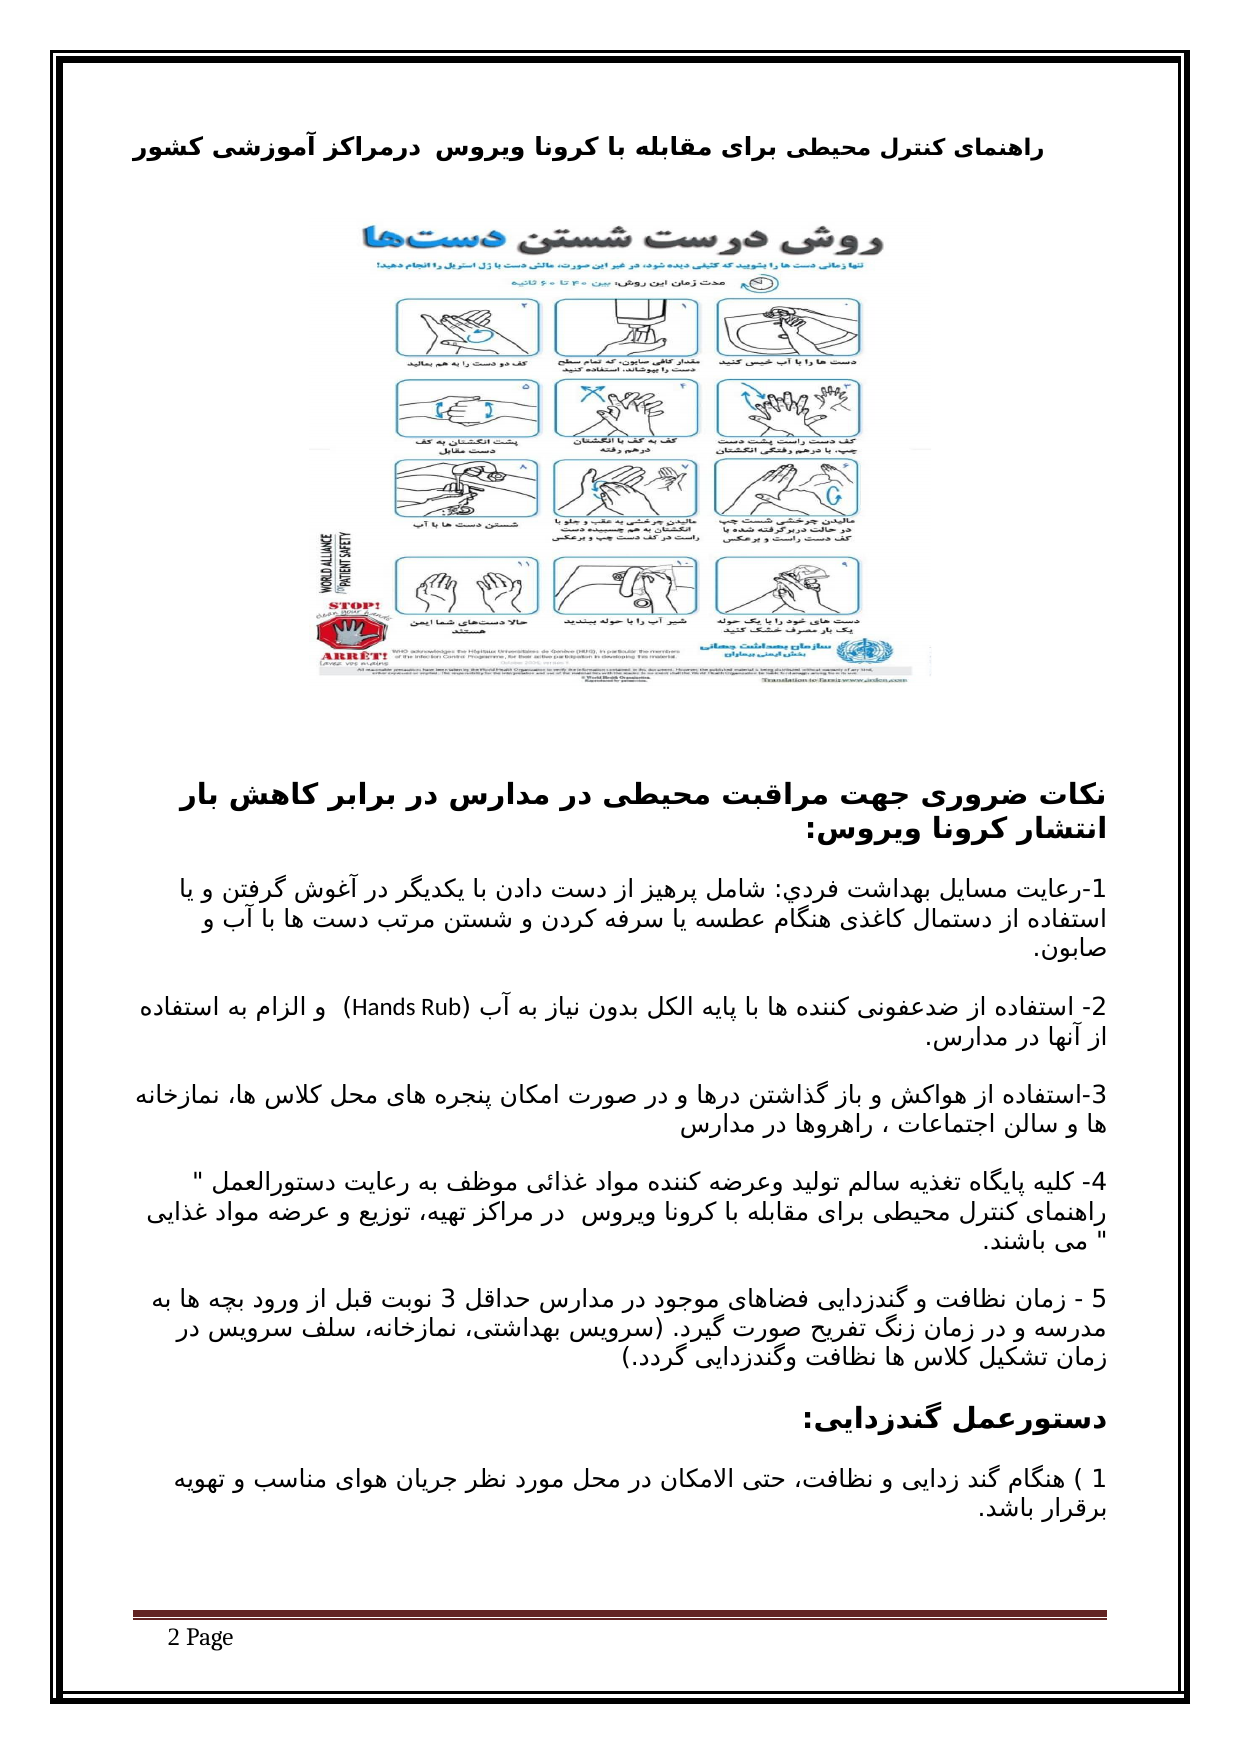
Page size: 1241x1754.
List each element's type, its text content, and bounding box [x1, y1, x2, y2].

text نکات ضروری جهت مراقبت محیطی در مدارس در برابر کاهش بار انتشار كرونا ویروس: [133, 777, 1107, 845]
text دستورعمل گندزدایی: [133, 1401, 1107, 1435]
text 4- کلیه پایگاه تغذیه سالم تولید وعرضه کننده مواد غذائی موظف به رعایت دستورالعمل " راهنمای کنترل محیطی برای مقابله با كرونا ویروس در مراکز تهیه، توزیع و عرضه مواد غذایی " می باشند. [133, 1168, 1107, 1255]
text 5 - زمان نظافت و گندزدایی فضاهای موجود در مدارس حداقل 3 نوبت قبل از ورود بچه ها به مدرسه و در زمان زنگ تفریح صورت گیرد. (سرویس بهداشتی، نمازخانه، سلف سرویس در زمان تشکیل کلاس ها نظافت وگندزدایی گردد.) [133, 1284, 1107, 1372]
text 1 ) هنگام گند زدایی و نظافت، حتی الامکان در محل مورد نظر جریان هوای مناسب و تهویه برقرار باشد. [133, 1464, 1107, 1522]
text 3-استفاده از هواکش و باز گذاشتن درها و در صورت امکان پنجره های محل کلاس ها، نمازخانه ها و سالن اجتماعات ، راهروها در مدارس [133, 1080, 1107, 1138]
text 1-رعایت مسايل بهداشت فردي: شامل پرهیز از دست دادن با يكديگر در آغوش گرفتن و يا استفاده از دستمال کاغذی هنگام عطسه يا سرفه كردن و شستن مرتب دست ها با آب و صابون. [133, 874, 1107, 962]
picture [309, 215, 932, 686]
text 2- استفاده از ضدعفونی کننده ها با پایه الکل بدون نیاز به آب (Hands Rub) و الزام به استفاده از آنها در مدارس. [133, 991, 1107, 1051]
